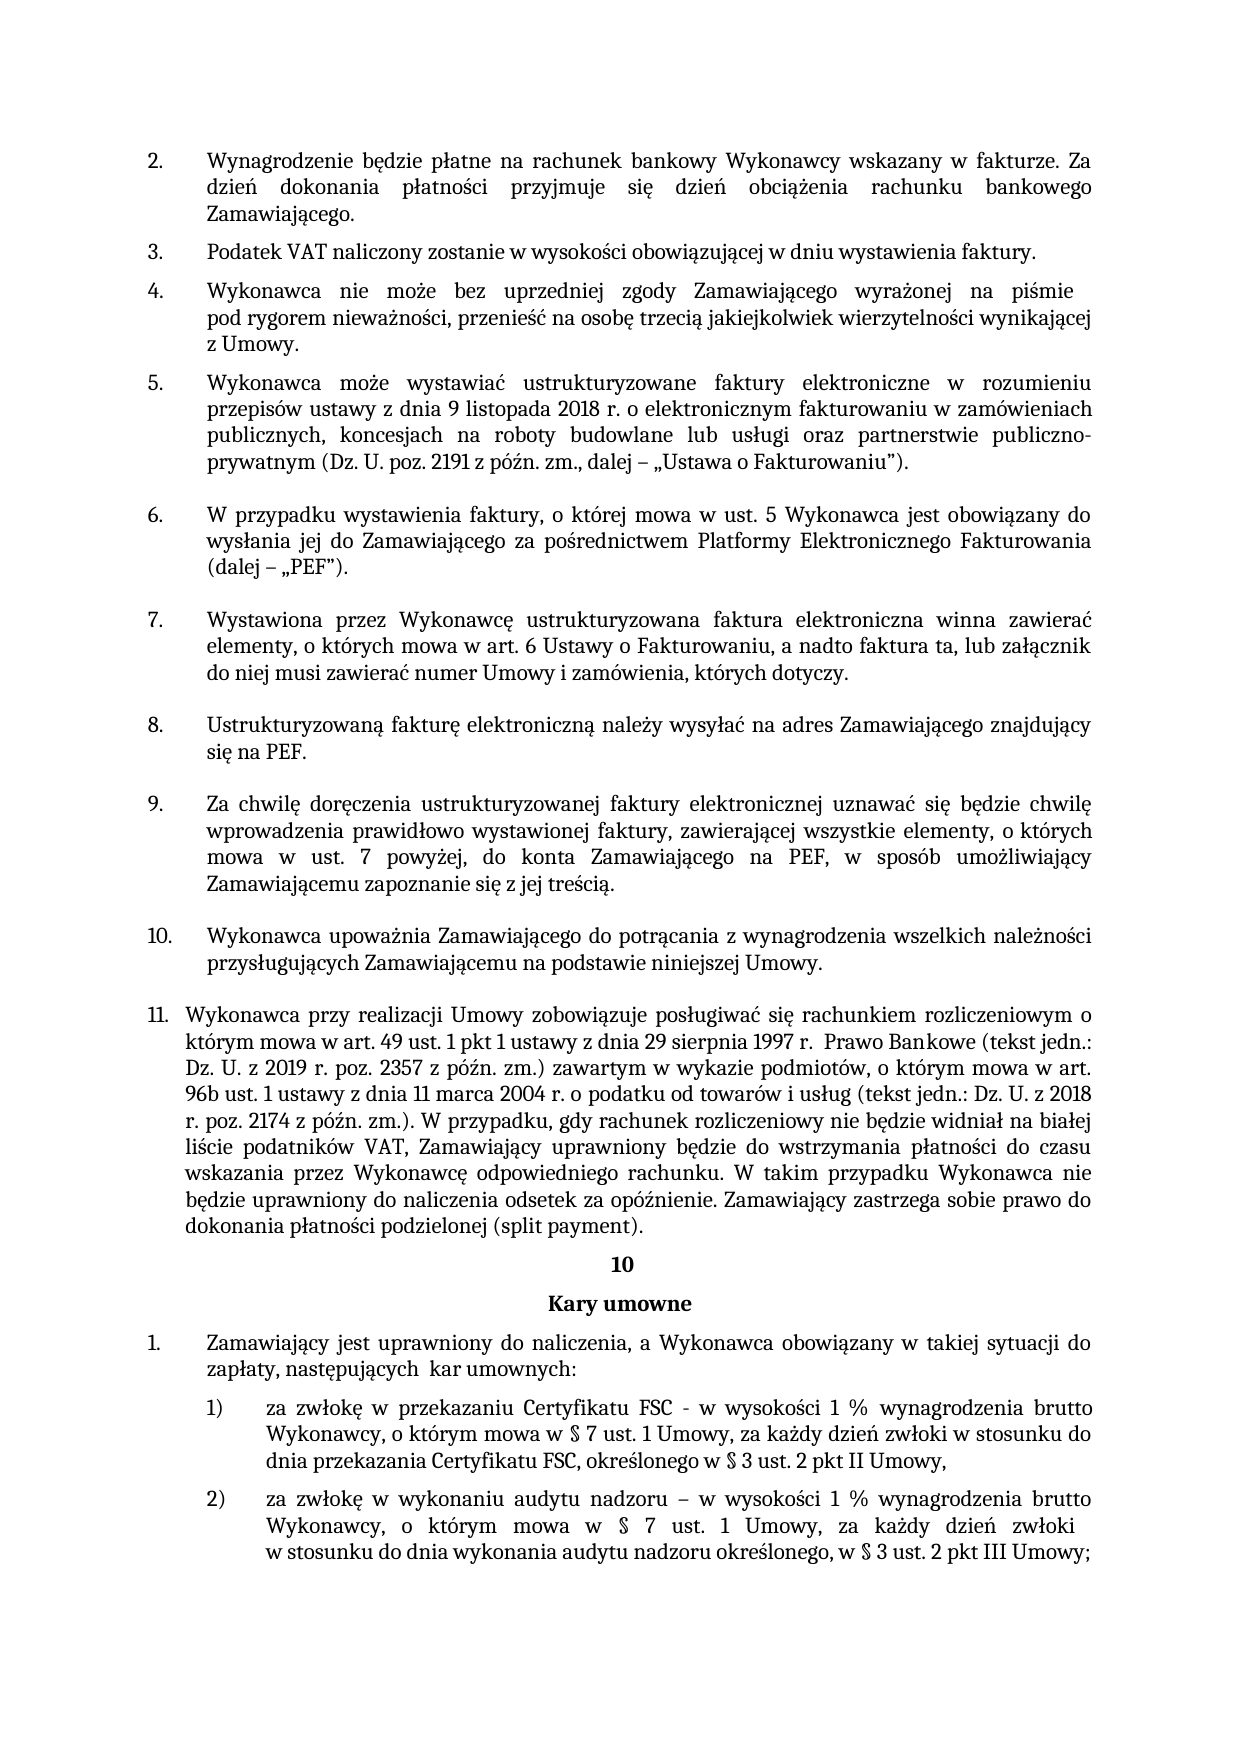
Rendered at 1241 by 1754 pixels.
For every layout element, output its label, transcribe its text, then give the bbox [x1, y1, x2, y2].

list Wykonawca przy realizacji Umowy zobowiązuje posługiwać się rachunkiem rozliczeniowym o którym mowa w art. 49 ust. 1 pkt 1 ustawy z dnia 29 sierpnia 1997 r. Prawo Bankowe (tekst jedn.: Dz. U. z 2019 r. poz. 2357 z późn. zm.) zawartym w wykazie podmiotów, o którym mowa w art. 96b ust. 1 ustawy z dnia 11 marca 2004 r. o podatku od towarów i usług (tekst jedn.: Dz. U. z 2018 r. poz. 2174 z późn. zm.). W przypadku, gdy rachunek rozliczeniowy nie będzie widniał na białej liście podatników VAT, Zamawiający uprawniony będzie do wstrzymania płatności do czasu wskazania przez Wykonawcę odpowiedniego rachunku. W takim przypadku Wykonawca nie będzie uprawniony do naliczenia odsetek za opóźnienie. Zamawiający zastrzega sobie prawo do dokonania płatności podzielonej (split payment). [148, 1002, 1093, 1239]
list Ustrukturyzowaną fakturę elektroniczną należy wysyłać na adres Zamawiającego znajdujący się na PEF. [148, 712, 1093, 765]
list Wykonawca nie może bez uprzedniej zgody Zamawiającego wyrażonej na piśmie pod rygorem nieważności, przenieść na osobę trzecią jakiejkolwiek wierzytelności wynikającej z Umowy. [148, 278, 1093, 357]
text 10 [148, 1252, 1093, 1278]
list Wykonawca może wystawiać ustrukturyzowane faktury elektroniczne w rozumieniu przepisów ustawy z dnia 9 listopada 2018 r. o elektronicznym fakturowaniu w zamówieniach publicznych, koncesjach na roboty budowlane lub usługi oraz partnerstwie publiczno-prywatnym (Dz. U. poz. 2191 z późn. zm., dalej – „Ustawa o Fakturowaniu”). [148, 369, 1093, 475]
list Wykonawca upoważnia Zamawiającego do potrącania z wynagrodzenia wszelkich należności przysługujących Zamawiającemu na podstawie niniejszej Umowy. [148, 923, 1093, 976]
text Kary umowne [148, 1291, 1093, 1317]
list Wystawiona przez Wykonawcę ustrukturyzowana faktura elektroniczna winna zawierać elementy, o których mowa w art. 6 Ustawy o Fakturowaniu, a nadto faktura ta, lub załącznik do niej musi zawierać numer Umowy i zamówienia, których dotyczy. [148, 607, 1093, 686]
list Za chwilę doręczenia ustrukturyzowanej faktury elektronicznej uznawać się będzie chwilę wprowadzenia prawidłowo wystawionej faktury, zawierającej wszystkie elementy, o których mowa w ust. 7 powyżej, do konta Zamawiającego na PEF, w sposób umożliwiający Zamawiającemu zapoznanie się z jej treścią. [148, 791, 1093, 897]
list Zamawiający jest uprawniony do naliczenia, a Wykonawca obowiązany w takiej sytuacji do zapłaty, następujących kar umownych: [148, 1329, 1093, 1382]
list W przypadku wystawienia faktury, o której mowa w ust. 5 Wykonawca jest obowiązany do wysłania jej do Zamawiającego za pośrednictwem Platformy Elektronicznego Fakturowania (dalej – „PEF”). [148, 501, 1093, 580]
list za zwłokę w przekazaniu Certyfikatu FSC - w wysokości 1 % wynagrodzenia brutto Wykonawcy, o którym mowa w § 7 ust. 1 Umowy, za każdy dzień zwłoki w stosunku do dnia przekazania Certyfikatu FSC, określonego w § 3 ust. 2 pkt II Umowy, [207, 1395, 1093, 1474]
list Podatek VAT naliczony zostanie w wysokości obowiązującej w dniu wystawienia faktury. [148, 239, 1093, 266]
list za zwłokę w wykonaniu audytu nadzoru – w wysokości 1 % wynagrodzenia brutto Wykonawcy, o którym mowa w § 7 ust. 1 Umowy, za każdy dzień zwłoki w stosunku do dnia wykonania audytu nadzoru określonego, w § 3 ust. 2 pkt III Umowy; [207, 1486, 1093, 1565]
list Wynagrodzenie będzie płatne na rachunek bankowy Wykonawcy wskazany w fakturze. Za dzień dokonania płatności przyjmuje się dzień obciążenia rachunku bankowego Zamawiającego. [148, 148, 1093, 227]
